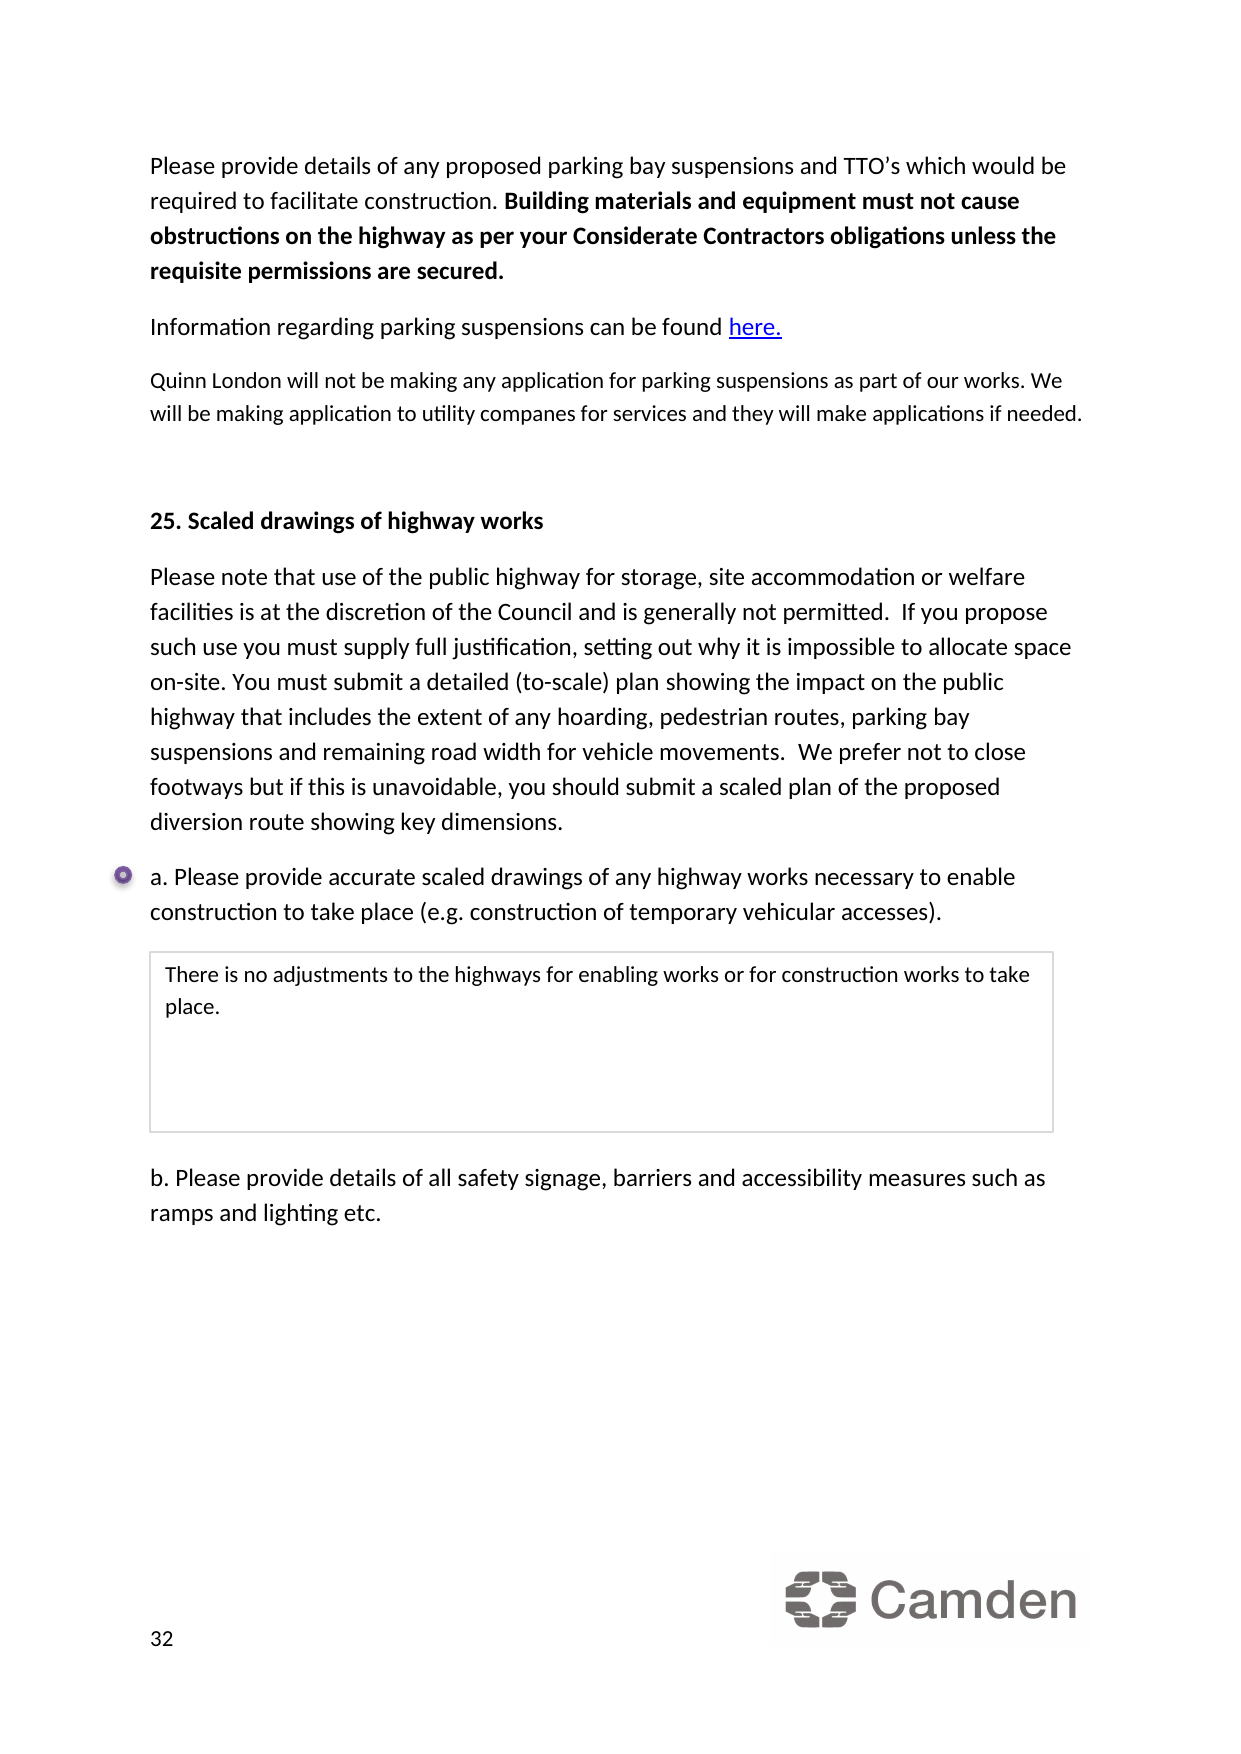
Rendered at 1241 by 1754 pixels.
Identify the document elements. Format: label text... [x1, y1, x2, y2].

text a. Please provide accurate scaled drawings of any highway works necessary to enable construction to take place (e.g. construction of temporary vehicular accesses). [150, 862, 1090, 927]
text Information regarding parking suspensions can be found here. [150, 311, 1090, 341]
text Please note that use of the public highway for storage, site accommodation or welfare facilities is at the discretion of the Council and is generally not permitted. If you propose such use you must supply full justification, setting out why it is impossible to allocate space on-site. You must submit a detailed (to-scale) plan showing the impact on the public highway that includes the extent of any hoarding, pedestrian routes, parking bay suspensions and remaining road width for vehicle movements. We prefer not to close footways but if this is unavoidable, you should submit a scaled plan of the proposed diversion route showing key dimensions. [150, 561, 1090, 836]
text b. Please provide details of all safety signage, barriers and accessibility measures such as ramps and lighting etc. [150, 1162, 1090, 1227]
text Please provide details of any proposed parking bay suspensions and TTO’s which would be required to facilitate construction. Building materials and equipment must not cause obstructions on the highway as per your Considerate Contractors obligations unless the requisite permissions are secured. [150, 150, 1090, 286]
text Quinn London will not be making any application for parking suspensions as part of our works. We will be making application to utility companes for services and they will make applications if needed. [150, 367, 1090, 427]
text 25. Scaled drawings of highway works [150, 505, 1090, 535]
picture [770, 1552, 1091, 1647]
